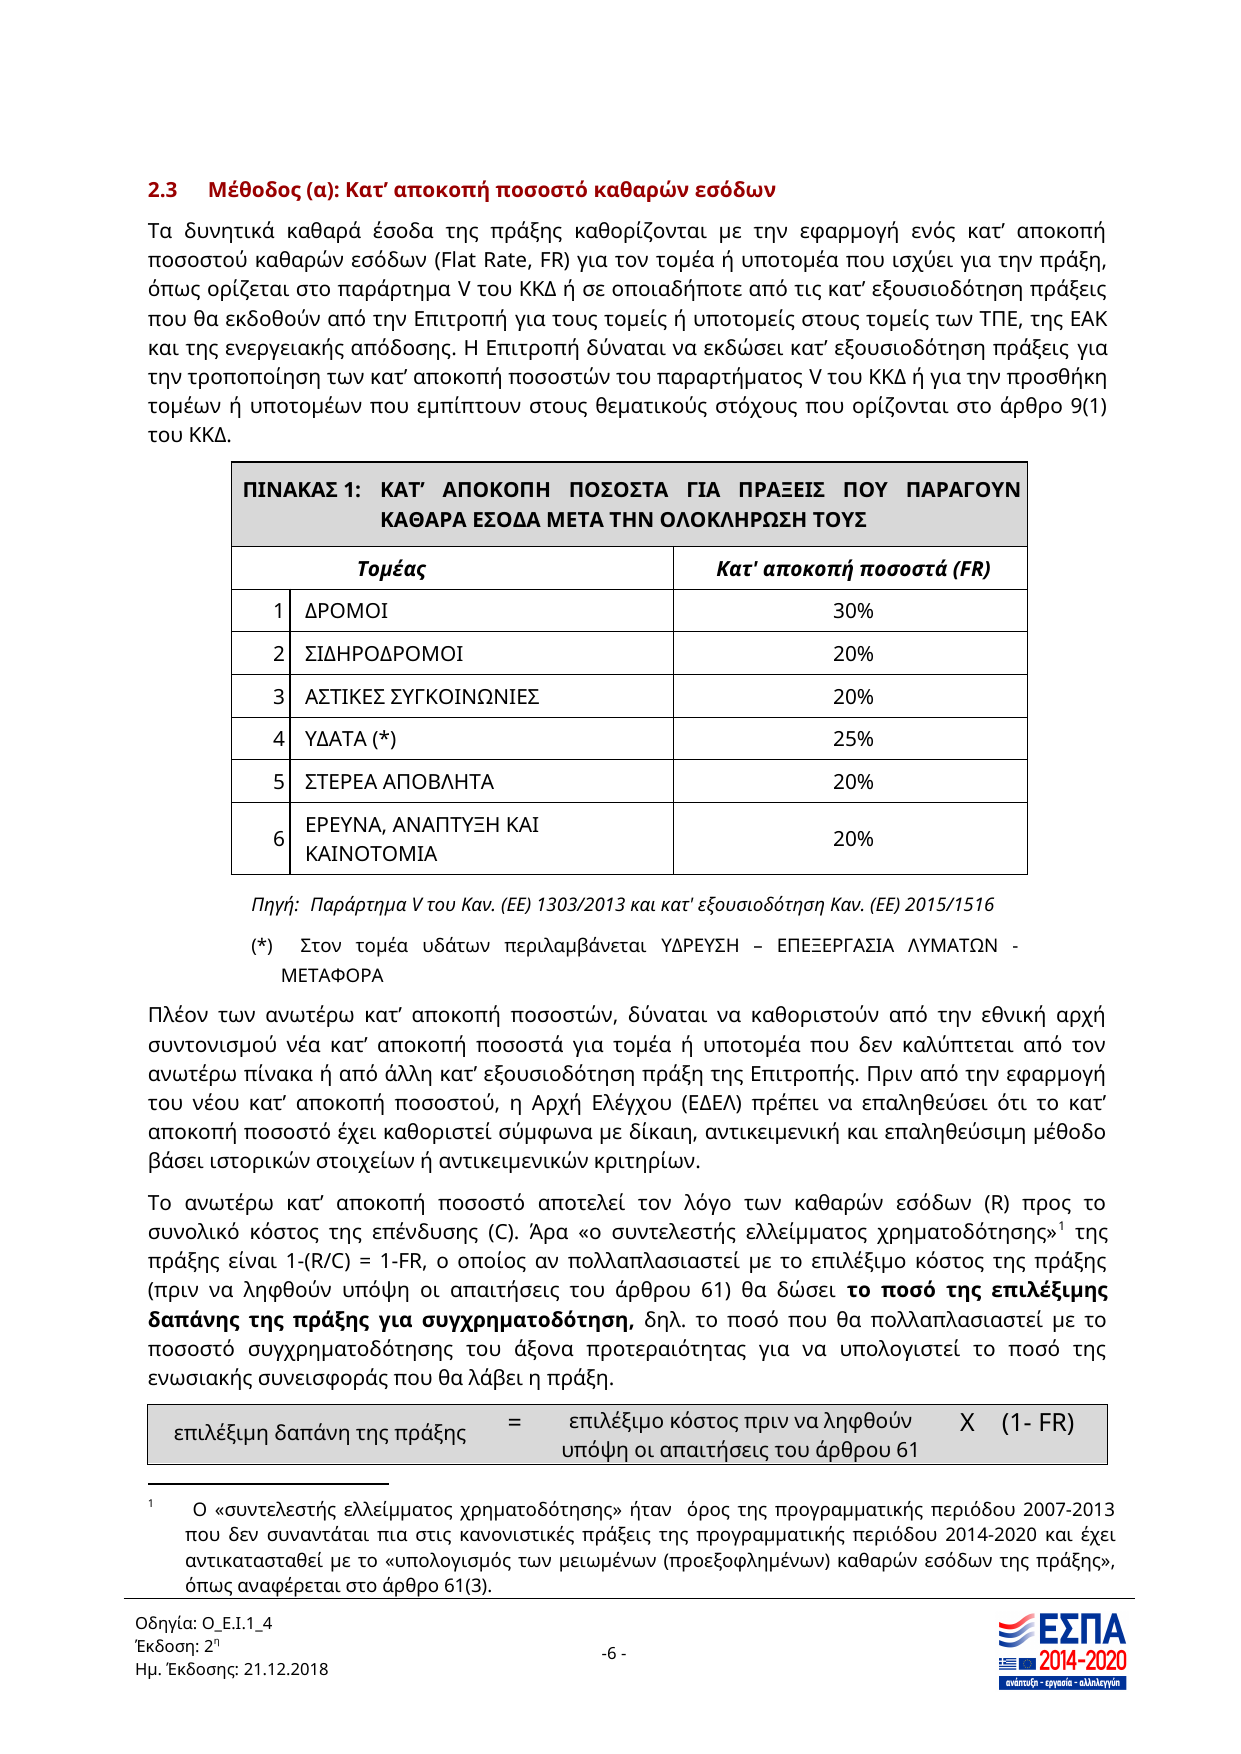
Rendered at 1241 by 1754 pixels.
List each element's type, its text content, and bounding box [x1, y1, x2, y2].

table_header επιλέξιμο κόστος πριν να ληφθούν υπόψη οι απαιτήσεις του άρθρου 61 του ΚΚΔ (€, μη προεξοφλημένο) [537, 1405, 946, 1463]
table_cell 20% [674, 803, 1027, 874]
table_cell Τομέας [232, 547, 673, 588]
table_header επιλέξιμη δαπάνη της πράξης για συγχρηματοδότηση (€, μη προεξοφλημένη) [148, 1405, 494, 1463]
table_cell ΣΤΕΡΕΑ ΑΠΟΒΛΗΤΑ [291, 760, 673, 802]
table_cell 20% [674, 675, 1027, 717]
table_cell 6 [232, 803, 289, 874]
table_cell 3 [232, 675, 289, 717]
text (*) Στον τομέα υδάτων περιλαμβάνεται ΥΔΡΕΥΣΗ – ΕΠΕΞΕΡΓΑΣΙΑ ΛΥΜΑΤΩΝ - ΜΕΤΑΦΟΡΑ [251, 929, 1019, 987]
table_cell ΣΙΔΗΡΟΔΡΟΜΟΙ [291, 632, 673, 674]
text Πηγή: Παράρτημα V του Καν. (ΕΕ) 1303/2013 και κατ' εξουσιοδότηση Καν. (ΕΕ) 2015/1516 [251, 887, 1034, 917]
table_cell 2 [232, 632, 289, 674]
table_cell Κατ' αποκοπή ποσοστά (FR) [674, 547, 1027, 588]
table_header (1- FR) [990, 1405, 1107, 1463]
text Τα δυνητικά καθαρά έσοδα της πράξης καθορίζονται με την εφαρμογή ενός κατ’ αποκοπή ποσοστού καθαρών εσόδων (Flat Rate, FR) για τον τομέα ή υποτομέα που ισχύει για την πράξη, όπως ορίζεται στο παράρτημα V του ΚΚΔ ή σε οποιαδήποτε από τις κατ’ εξουσιοδότηση πράξεις που θα εκδοθούν από την Επιτροπή για τους τομείς ή υποτομείς στους τομείς των ΤΠΕ, της ΕΑΚ και της ενεργειακής απόδοσης. Η Επιτροπή δύναται να εκδώσει κατ’ εξουσιοδότηση πράξεις για την τροποποίηση των κατ’ αποκοπή ποσοστών του παραρτήματος V του ΚΚΔ ή για την προσθήκη τομέων ή υποτομέων που εμπίπτουν στους θεματικούς στόχους που ορίζονται στο άρθρο 9(1) του ΚΚΔ. [148, 216, 1108, 449]
subtitle Μέθοδος (α): Κατ’ αποκοπή ποσοστό καθαρών εσόδων [148, 174, 1110, 203]
text Πλέον των ανωτέρω κατ’ αποκοπή ποσοστών, δύναται να καθοριστούν από την εθνική αρχή συντονισμού νέα κατ’ αποκοπή ποσοστά για τομέα ή υποτομέα που δεν καλύπτεται από τον ανωτέρω πίνακα ή από άλλη κατ’ εξουσιοδότηση πράξη της Επιτροπής. Πριν από την εφαρμογή του νέου κατ’ αποκοπή ποσοστού, η Αρχή Ελέγχου (ΕΔΕΛ) πρέπει να επαληθεύσει ότι το κατ’ αποκοπή ποσοστό έχει καθοριστεί σύμφωνα με δίκαιη, αντικειμενική και επαληθεύσιμη μέθοδο βάσει ιστορικών στοιχείων ή αντικειμενικών κριτηρίων. [148, 1000, 1108, 1175]
picture [995, 1611, 1130, 1692]
text Το ανωτέρω κατ’ αποκοπή ποσοστό αποτελεί τον λόγο των καθαρών εσόδων (R) προς το συνολικό κόστος της επένδυσης (C). Άρα «ο συντελεστής ελλείμματος χρηματοδότησης» της πράξης είναι 1-(R/C) = 1-FR, ο οποίος αν πολλαπλασιαστεί με το επιλέξιμο κόστος της πράξης (πριν να ληφθούν υπόψη οι απαιτήσεις του άρθρου 61) θα δώσει το ποσό της επιλέξιμης δαπάνης της πράξης για συγχρηματοδότηση, δηλ. το ποσό που θα πολλαπλασιαστεί με το ποσοστό συγχρηματοδότησης του άξονα προτεραιότητας για να υπολογιστεί το ποσό της ενωσιακής συνεισφοράς που θα λάβει η πράξη. [148, 1187, 1108, 1392]
table_cell 5 [232, 760, 289, 802]
table_header Χ [946, 1405, 990, 1463]
table_header ΠΙΝΑΚΑΣ 1: [232, 463, 380, 546]
table_cell 30% [674, 590, 1027, 631]
table_cell ΥΔΑΤΑ (*) [291, 718, 673, 759]
table_header = [494, 1405, 537, 1463]
table_header ΚΑΤ’ ΑΠΟΚΟΠΗ ΠΟΣΟΣΤΑ ΓΙΑ ΠΡΑΞΕΙΣ ΠΟΥ ΠΑΡΑΓΟΥΝ ΚΑΘΑΡΑ ΕΣΟΔΑ ΜΕΤΑ ΤΗΝ ΟΛΟΚΛΗΡΩΣΗ ΤΟΥΣ [380, 463, 1027, 546]
table_cell 20% [674, 632, 1027, 674]
table_cell 20% [674, 760, 1027, 802]
table_cell 1 [232, 590, 289, 631]
table_cell ΑΣΤΙΚΕΣ ΣΥΓΚΟΙΝΩΝΙΕΣ [291, 675, 673, 717]
table_cell 25% [674, 718, 1027, 759]
table_cell ΔΡΟΜΟΙ [291, 590, 673, 631]
table_cell ΕΡΕΥΝΑ, ΑΝΑΠΤΥΞΗ ΚΑΙ ΚΑΙΝΟΤΟΜΙΑ [291, 803, 673, 874]
table_cell 4 [232, 718, 289, 759]
